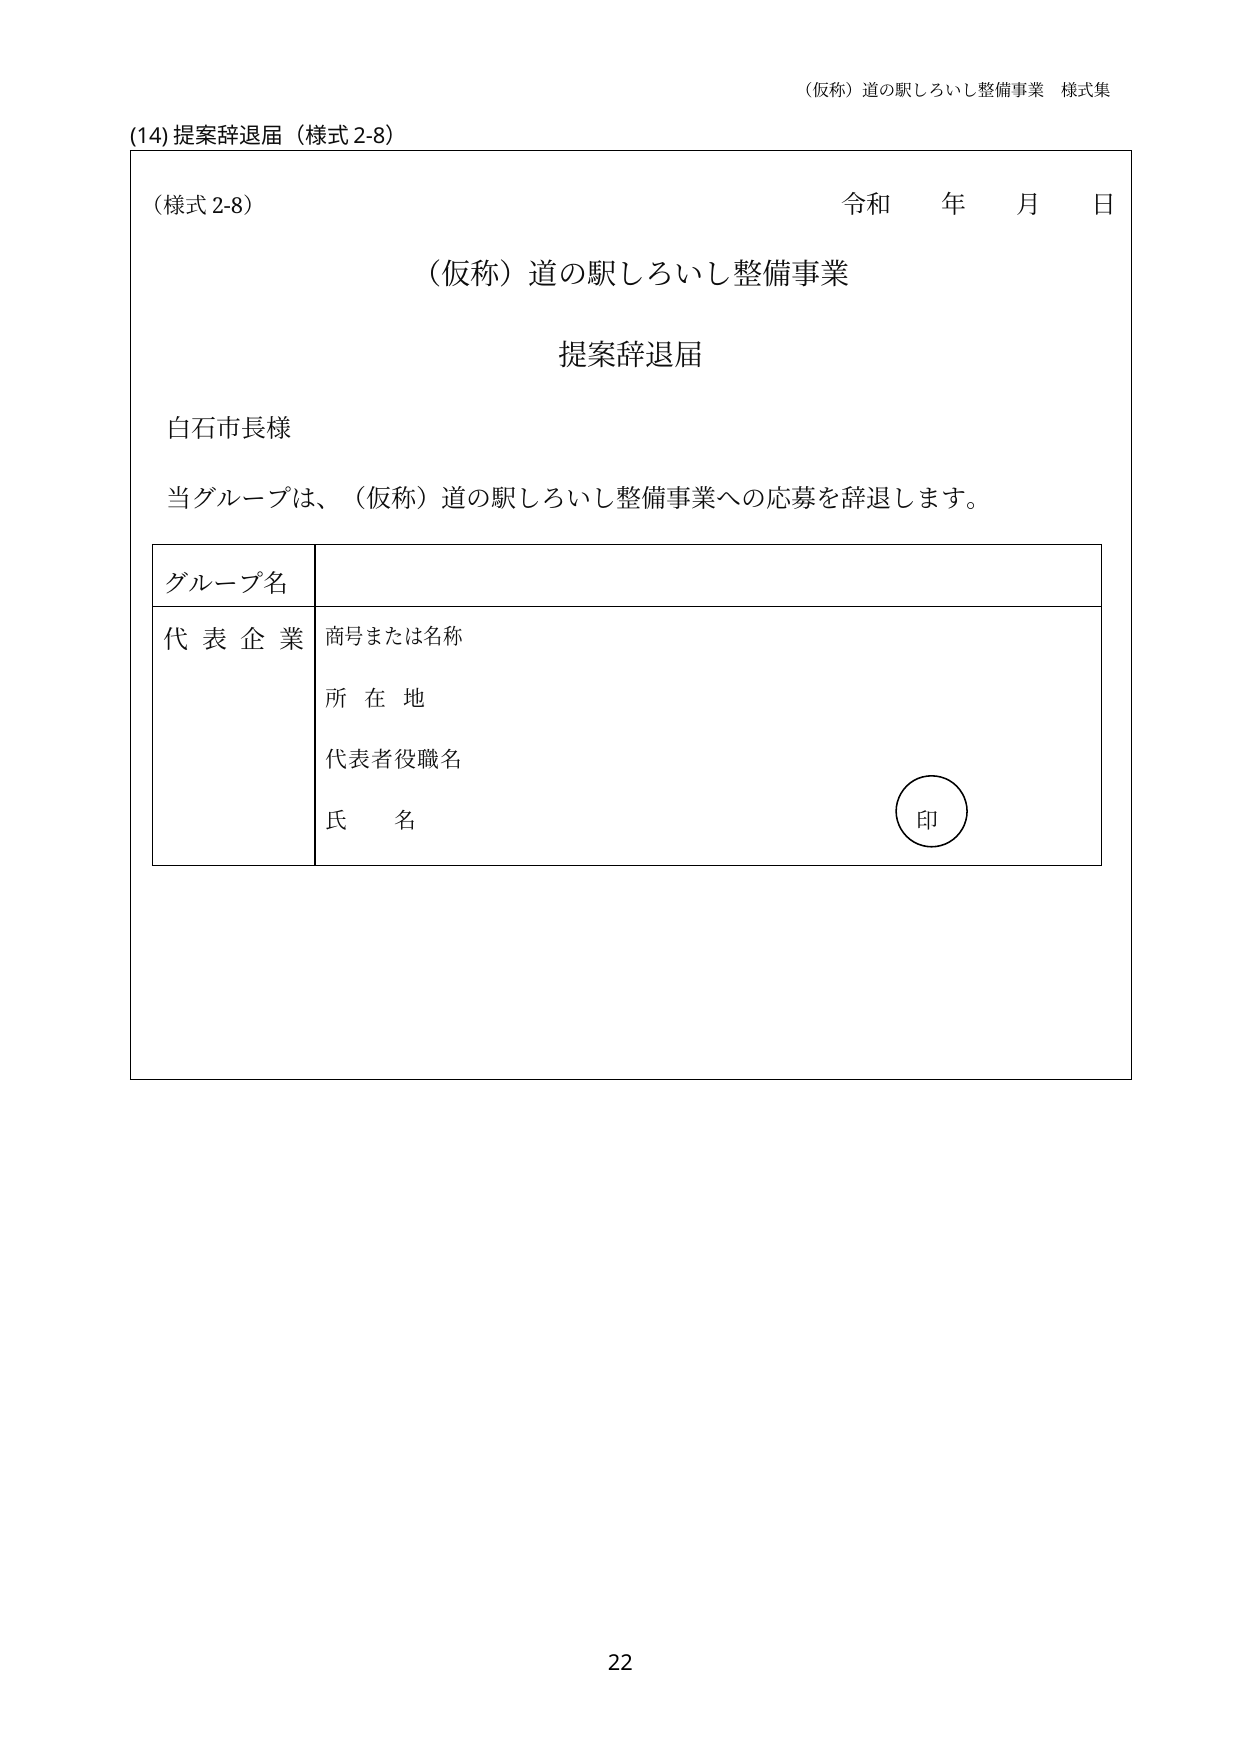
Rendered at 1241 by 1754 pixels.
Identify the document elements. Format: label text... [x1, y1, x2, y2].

subtitle 提案辞退届（様式2-8） [130, 118, 1110, 150]
table_header （様式2-8） 令和 年 月 日 （仮称）道の駅しろいし整備事業 提案辞退届 白石市長様 当グループは、（仮称）道の駅しろいし整備事業への応募を辞退します。 [131, 151, 1131, 1079]
